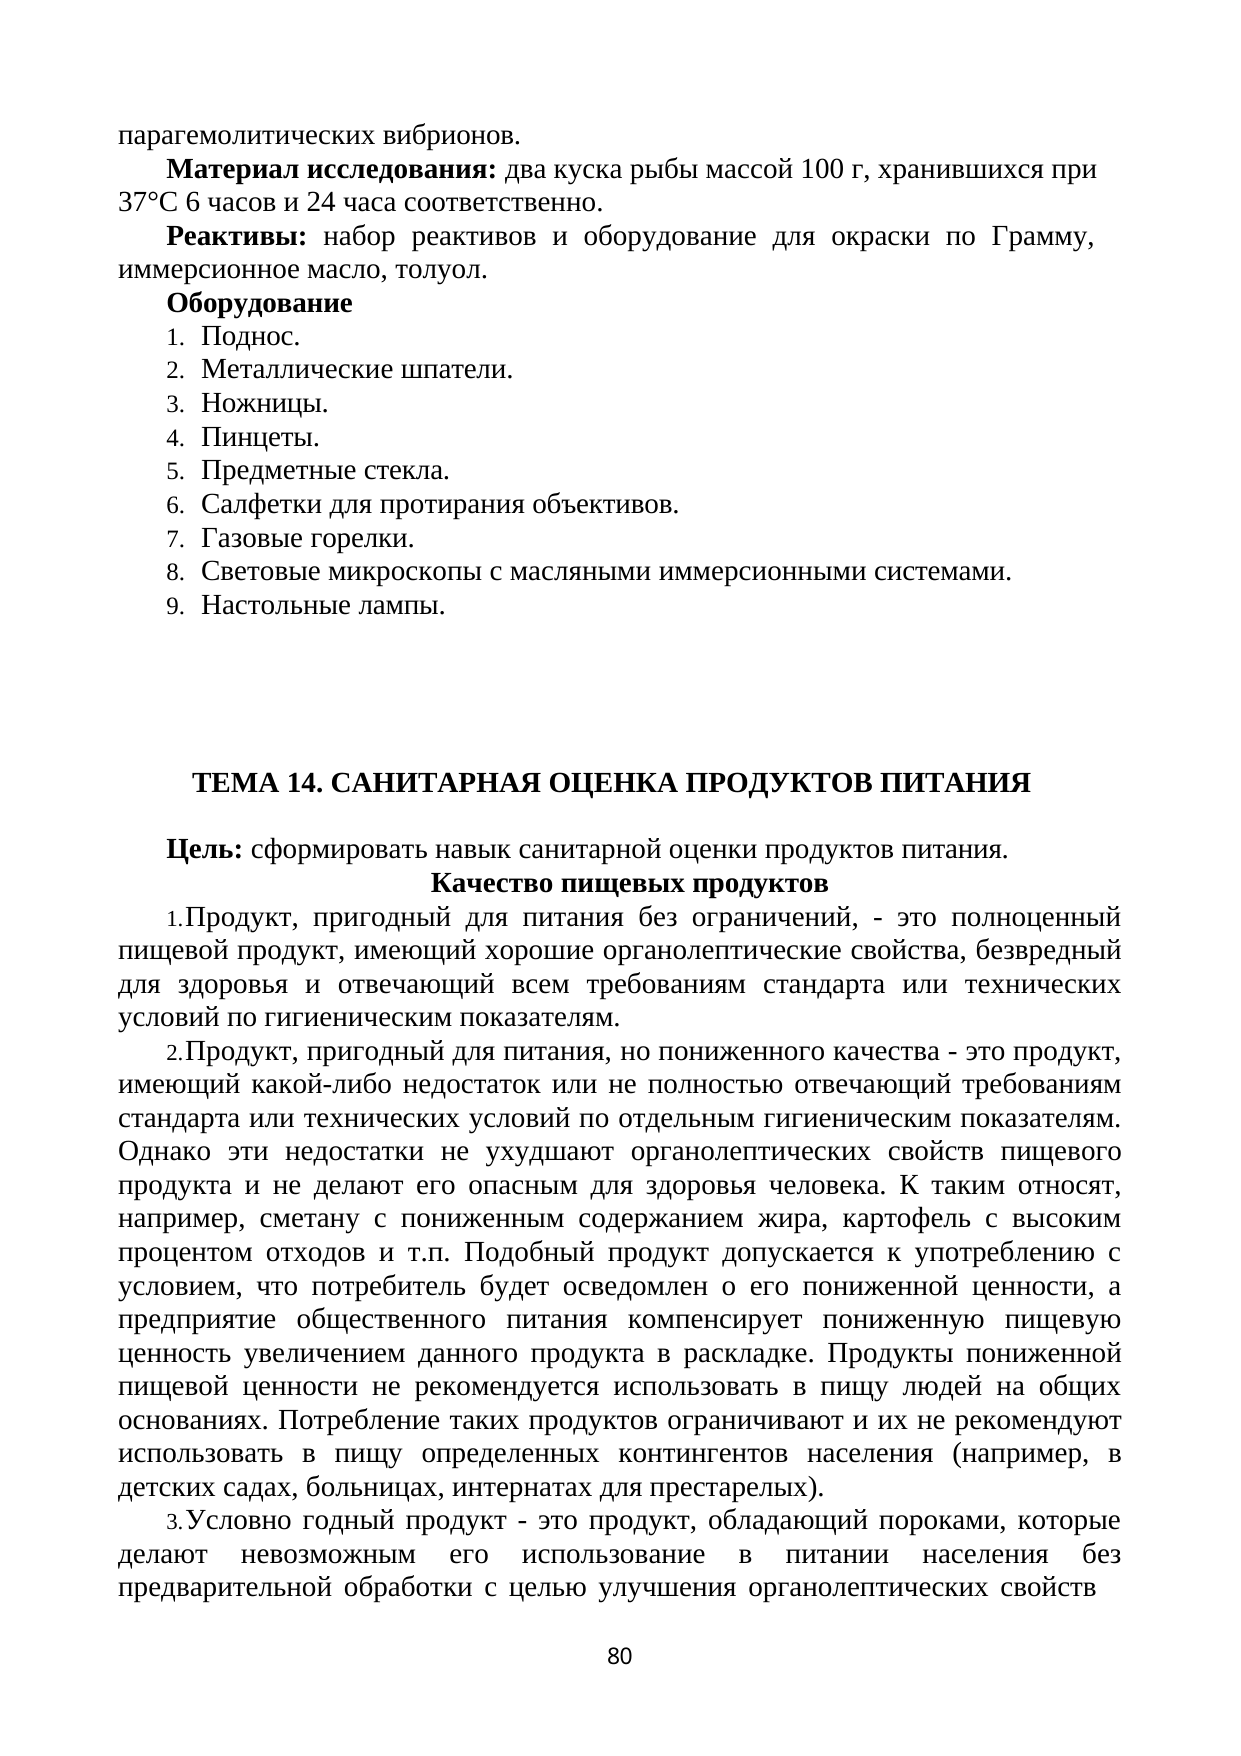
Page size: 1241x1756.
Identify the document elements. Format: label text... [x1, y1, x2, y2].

list Световые микроскопы с масляными иммерсионными системами. [166, 554, 1146, 587]
list Продукт, пригодный для питания, но пониженного качества - это продукт, имеющий какой-либо недостаток или не полностью отвечающий требованиям стандарта или технических условий по отдельным гигиеническим показателям. Однако эти недостатки не ухудшают органолептических свойств пищевого продукта и не делают его опасным для здоровья человека. К таким относят, например, сметану с пониженным содержанием жира, картофель с высоким процентом отходов и т.п. Подобный продукт допускается к употреблению с условием, что потребитель будет осведомлен о его пониженной ценности, а предприятие общественного питания компенсирует пониженную пищевую ценность увеличением данного продукта в раскладке. Продукты пониженной пищевой ценности не рекомендуется использовать в пищу людей на общих основаниях. Потребление таких продуктов ограничивают и их не рекомендуют использовать в пищу определенных контингентов населения (например, в детских садах, больницах, интернатах для престарелых). [118, 1033, 1123, 1502]
text Материал исследования: два куска рыбы массой 100 г, хранившихся при 37°С 6 часов и 24 часа соответственно. [118, 151, 1146, 218]
list Ножницы. [166, 386, 1146, 419]
list Настольные лампы. [166, 587, 1146, 621]
list Металлические шпатели. [166, 352, 1146, 386]
list Пинцеты. [166, 419, 1146, 453]
list Поднос. [166, 319, 1146, 352]
subtitle Оборудование [166, 285, 1146, 319]
list Продукт, пригодный для питания без ограничений, - это полноценный пищевой продукт, имеющий хорошие органолептические свойства, безвредный для здоровья и отвечающий всем требованиям стандарта или технических условий по гигиеническим показателям. [118, 899, 1122, 1033]
text Цель: сформировать навык санитарной оценки продуктов питания. [166, 831, 1146, 865]
list Предметные стекла. [166, 453, 1146, 486]
text парагемолитических вибрионов. [118, 117, 1146, 151]
list Условно годный продукт - это продукт, обладающий пороками, которые делают невозможным его использование в питании населения без предварительной обработки с целью улучшения органолептических свойств [118, 1502, 1122, 1603]
subtitle ТЕМА 14. САНИТАРНАЯ ОЦЕНКА ПРОДУКТОВ ПИТАНИЯ [192, 765, 1146, 798]
list Газовые горелки. [166, 520, 1146, 553]
text Реактивы: набор реактивов и оборудование для окраски по Грамму, иммерсионное масло, толуол. [118, 218, 1146, 285]
list Салфетки для протирания объективов. [166, 486, 1146, 520]
subtitle Качество пищевых продуктов [431, 865, 1146, 899]
